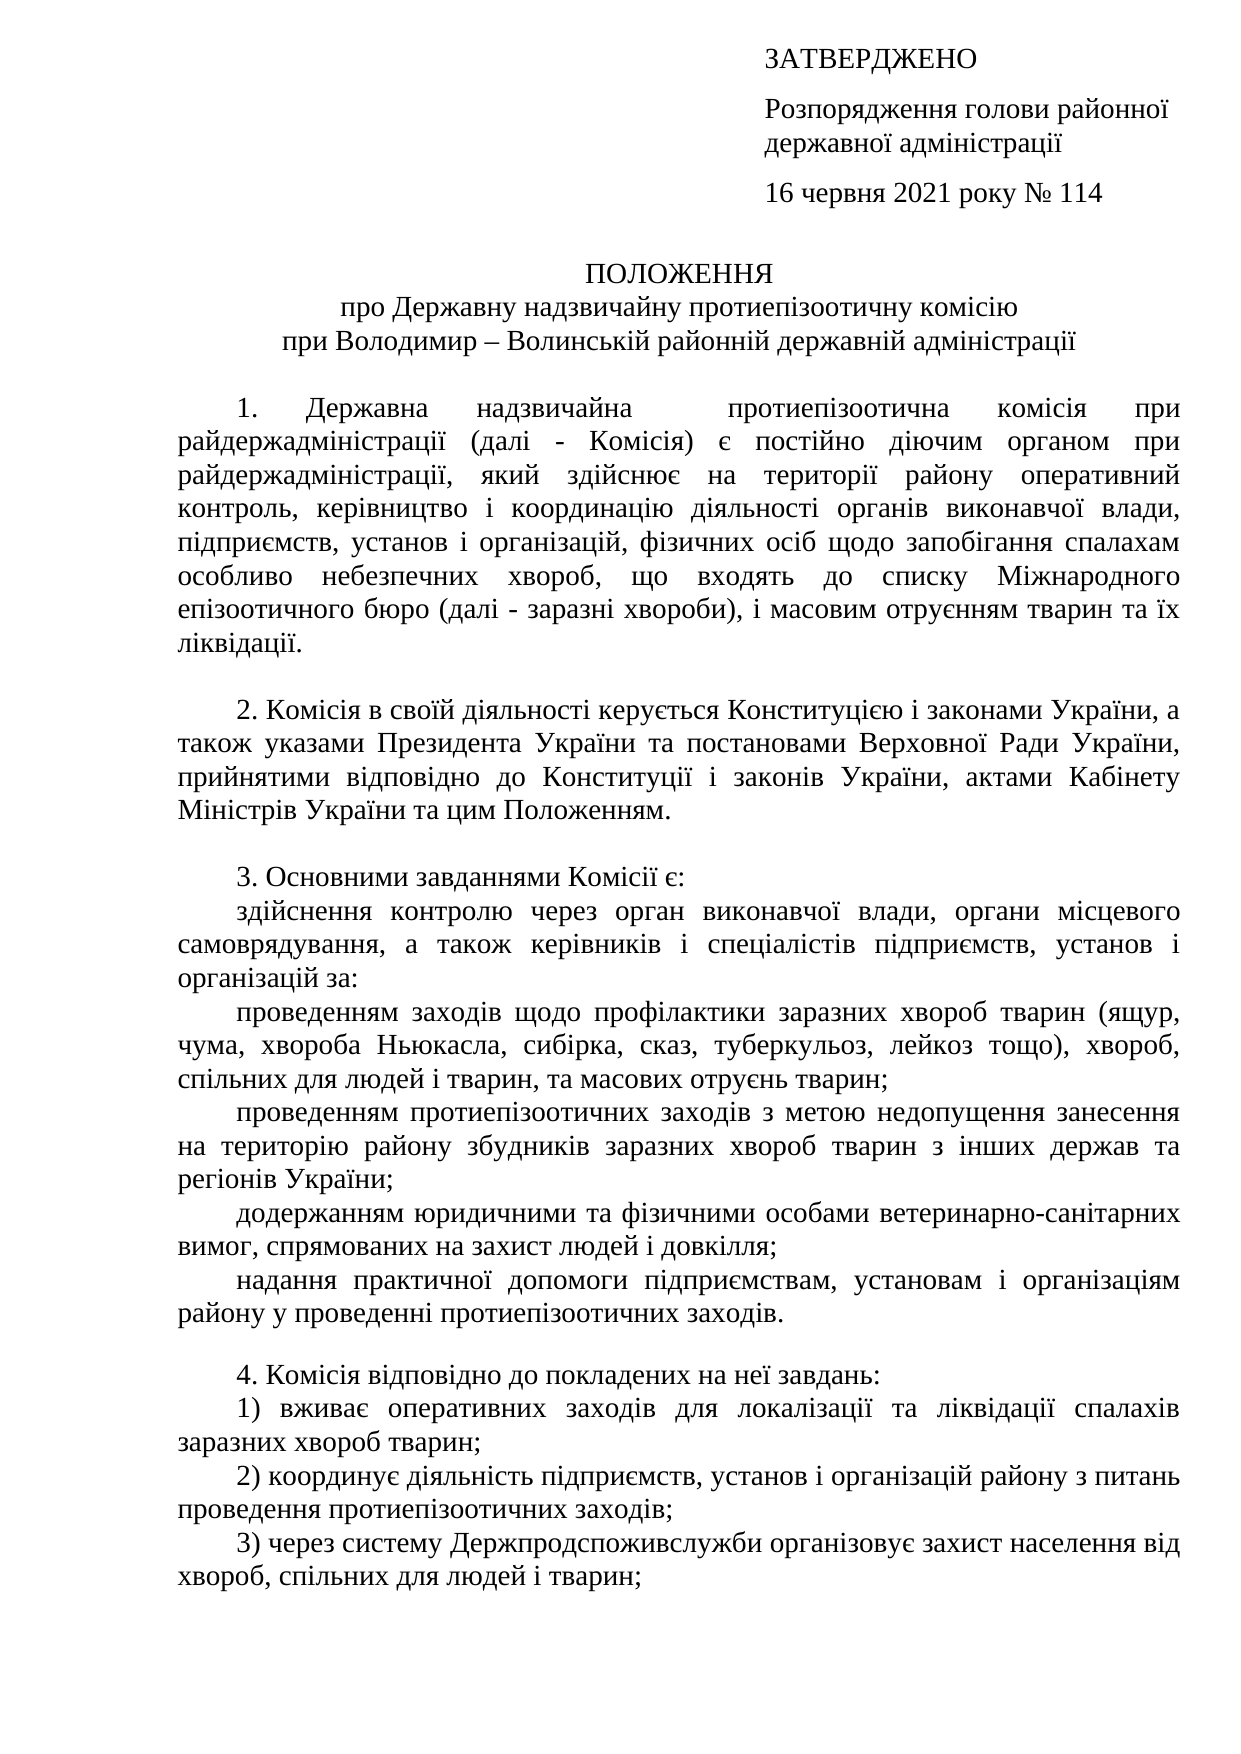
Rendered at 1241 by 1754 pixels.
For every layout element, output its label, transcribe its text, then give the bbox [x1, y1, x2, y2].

text додержанням юридичними та фізичними особами ветеринарно-санітарних вимог, спрямованих на захист людей і довкілля; [177, 1195, 1181, 1262]
text здійснення контролю через орган виконавчої влади, органи місцевого самоврядування, а також керівників і спеціалістів підприємств, установ і організацій за: [177, 893, 1181, 994]
text 2) координує діяльність підприємств, установ і організацій району з питань проведення протиепізоотичних заходів; [177, 1458, 1181, 1525]
text проведенням заходів щодо профілактики заразних хвороб тварин (ящур, чума, хвороба Ньюкасла, сибірка, сказ, туберкульоз, лейкоз тощо), хвороб, спільних для людей і тварин, та масових отруєнь тварин; [177, 994, 1181, 1094]
text при Володимир – Волинській районній державній адміністрації [177, 323, 1181, 356]
text 4. Комісія відповідно до покладених на неї завдань: [177, 1357, 1181, 1391]
text 1) вживає оперативних заходів для локалізації та ліквідації спалахів заразних хвороб тварин; [177, 1391, 1181, 1458]
text про Державну надзвичайну протиепізоотичну комісію [177, 289, 1181, 323]
text ПОЛОЖЕННЯ [177, 256, 1181, 289]
text 2. Комісія в своїй діяльності керується Конституцією і законами України, а також указами Президента України та постановами Верховної Ради України, прийнятими відповідно до Конституції і законів України, актами Кабінету Міністрів України та цим Положенням. [177, 692, 1181, 826]
text 3. Основними завданнями Комісії є: [177, 859, 1181, 893]
text 1. Державна надзвичайна протиепізоотична комісія при райдержадміністрації (далі - Комісія) є постійно діючим органом при райдержадміністрації, який здійснює на території району оперативний контроль, керівництво і координацію діяльності органів виконавчої влади, підприємств, установ і організацій, фізичних осіб щодо запобігання спалахам особливо небезпечних хвороб, що входять до списку Міжнародного епізоотичного бюро (далі - заразні хвороби), і масовим отруєнням тварин та їх ліквідації. [177, 390, 1181, 658]
text надання практичної допомоги підприємствам, установам і організаціям району у проведенні протиепізоотичних заходів. [177, 1262, 1181, 1329]
table_header ЗАТВЕРДЖЕНО Розпорядження голови районної державної адміністрації 16 червня 2021 року № 114 [753, 41, 1237, 222]
text проведенням протиепізоотичних заходів з метою недопущення занесення на територію району збудників заразних хвороб тварин з інших держав та регіонів України; [177, 1094, 1181, 1195]
text 3) через систему Держпродспоживслужби організовує захист населення від хвороб, спільних для людей і тварин; [177, 1525, 1181, 1592]
